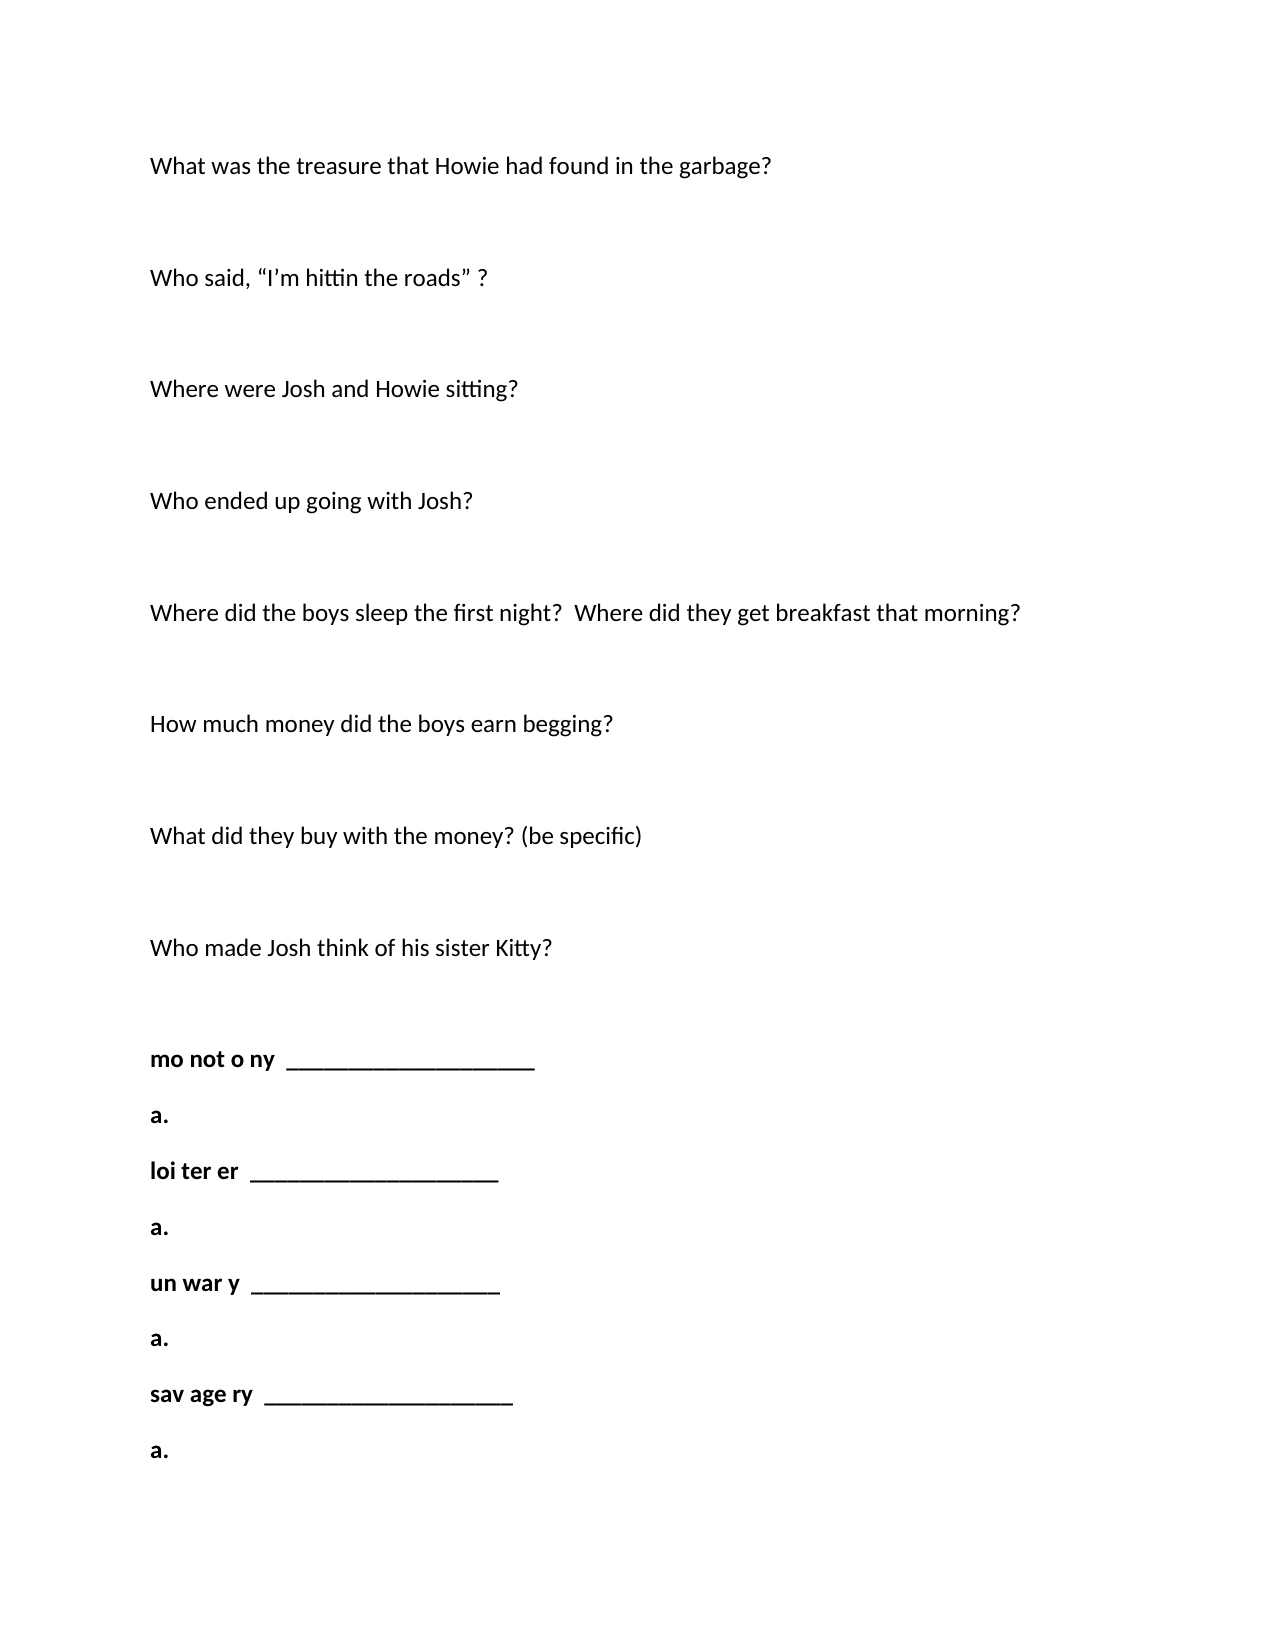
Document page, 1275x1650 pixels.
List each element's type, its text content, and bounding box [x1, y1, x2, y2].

text a. [150, 1434, 1125, 1465]
text Who said, “I’m hittin the roads” ? [150, 262, 1125, 292]
text What did they buy with the money? (be specific) [150, 820, 1125, 851]
text Who made Josh think of his sister Kitty? [150, 932, 1125, 962]
text un war y ____________________ [150, 1267, 1125, 1297]
text Where were Josh and Howie sitting? [150, 373, 1125, 404]
text a. [150, 1322, 1125, 1353]
text Who ended up going with Josh? [150, 485, 1125, 516]
text a. [150, 1211, 1125, 1241]
text What was the treasure that Howie had found in the garbage? [150, 150, 1125, 181]
text sav age ry ____________________ [150, 1378, 1125, 1409]
text How much money did the boys earn begging? [150, 708, 1125, 739]
text mo not o ny ____________________ [150, 1043, 1125, 1074]
text a. [150, 1099, 1125, 1130]
text loi ter er ____________________ [150, 1155, 1125, 1186]
text Where did the boys sleep the first night? Where did they get breakfast that morning? [150, 597, 1125, 627]
